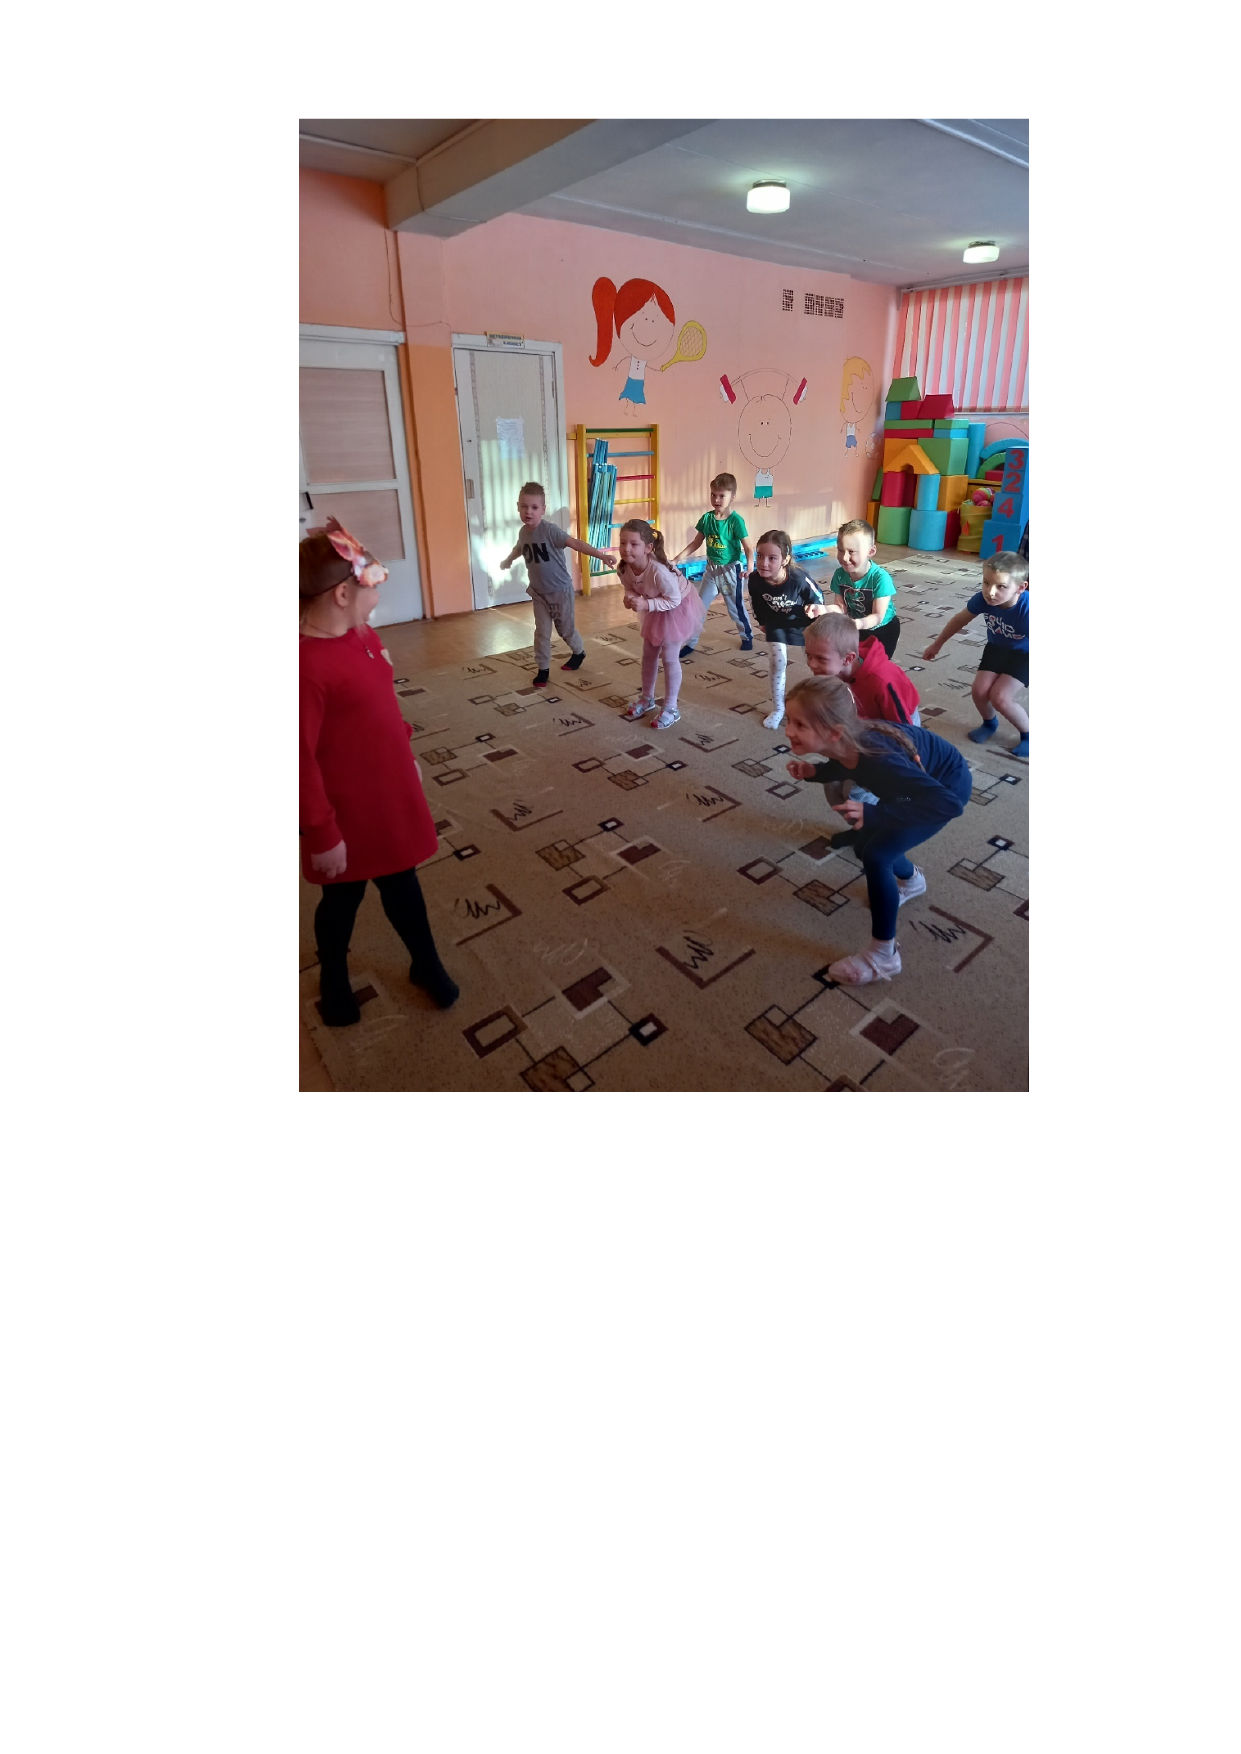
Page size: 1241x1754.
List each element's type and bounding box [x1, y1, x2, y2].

picture [299, 120, 1029, 1092]
